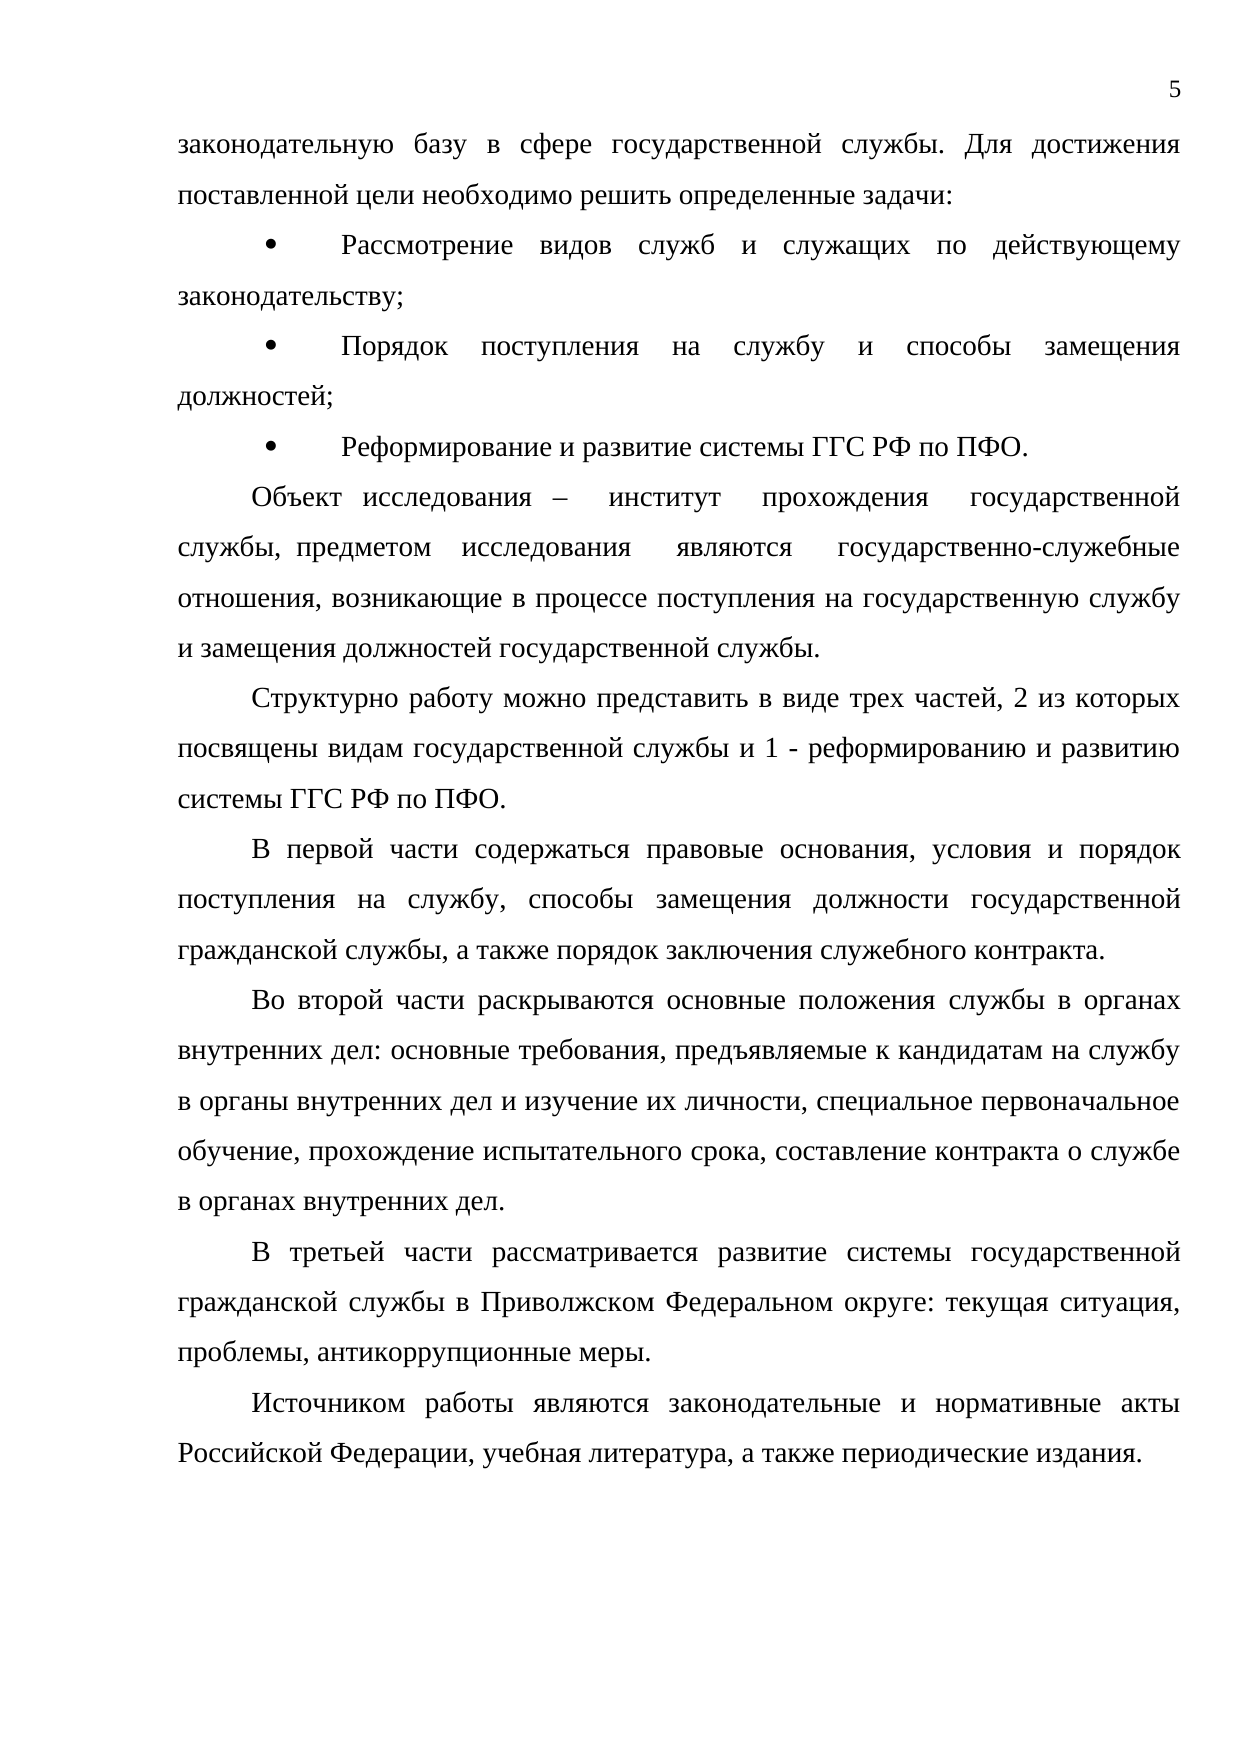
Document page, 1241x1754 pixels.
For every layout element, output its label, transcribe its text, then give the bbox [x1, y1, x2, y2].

text Объект исследования – институт прохождения государственной службы, предметом исследования являются государственно-служебные отношения, возникающие в процессе поступления на государственную службу и замещения должностей государственной службы. [177, 479, 1181, 663]
list Порядок поступления на службу и способы замещения должностей; [177, 328, 1181, 412]
text Структурно работу можно представить в виде трех частей, 2 из которых посвящены видам государственной службы и 1 - реформированию и развитию системы ГГС РФ по ПФО. [177, 680, 1181, 814]
list Реформирование и развитие системы ГГС РФ по ПФО. [177, 429, 1181, 462]
list Рассмотрение видов служб и служащих по действующему законодательству; [177, 227, 1181, 311]
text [177, 127, 1181, 210]
text Источником работы являются законодательные и нормативные акты Российской Федерации, учебная литература, а также периодические издания. [177, 1385, 1181, 1468]
text В третьей части рассматривается развитие системы государственной гражданской службы в Приволжском Федеральном округе: текущая ситуация, проблемы, антикоррупционные меры. [177, 1234, 1181, 1368]
text Во второй части раскрываются основные положения службы в органах внутренних дел: основные требования, предъявляемые к кандидатам на службу в органы внутренних дел и изучение их личности, специальное первоначальное обучение, прохождение испытательного срока, составление контракта о службе в органах внутренних дел. [177, 982, 1181, 1217]
text В первой части содержаться правовые основания, условия и порядок поступления на службу, способы замещения должности государственной гражданской службы, а также порядок заключения служебного контракта. [177, 831, 1181, 965]
